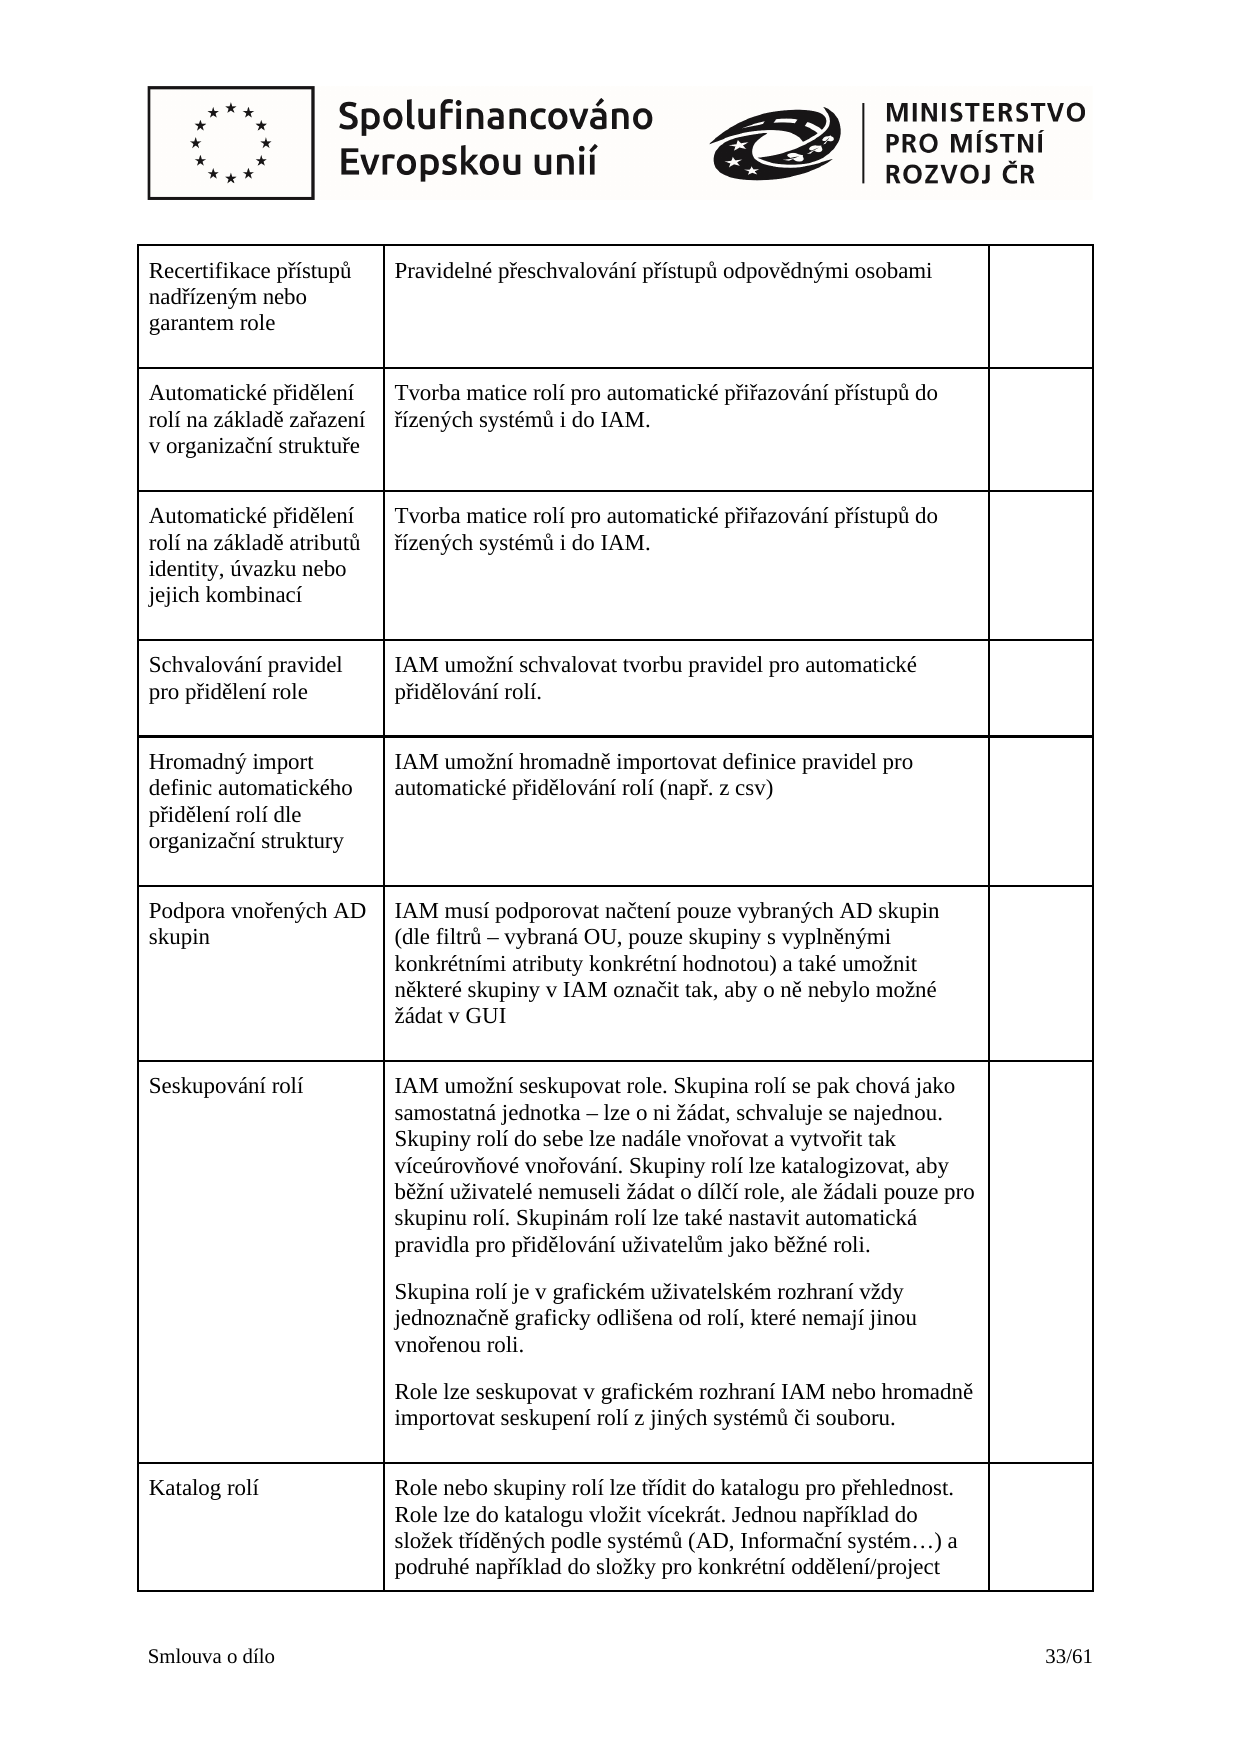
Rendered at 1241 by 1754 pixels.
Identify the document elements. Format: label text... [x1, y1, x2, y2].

table_cell Katalog rolí [139, 1464, 383, 1590]
table_cell Automatické přidělení rolí na základě zařazení v organizační struktuře [139, 369, 383, 490]
table_cell Tvorba matice rolí pro automatické přiřazování přístupů do řízených systémů i do IAM. [385, 492, 988, 639]
table_cell IAM umožní seskupovat role. Skupina rolí se pak chová jako samostatná jednotka – lze o ni žádat, schvaluje se najednou. Skupiny rolí do sebe lze nadále vnořovat a vytvořit tak víceúrovňové vnořování. Skupiny rolí lze katalogizovat, aby běžní uživatelé nemuseli žádat o dílčí role, ale žádali pouze pro skupinu rolí. Skupinám rolí lze také nastavit automatická pravidla pro přidělování uživatelům jako běžné roli. Skupina rolí je v grafickém uživatelském rozhraní vždy jednoznačně graficky odlišena od rolí, které nemají jinou vnořenou roli. Role lze seskupovat v grafickém rozhraní IAM nebo hromadně importovat seskupení rolí z jiných systémů či souboru. [385, 1062, 988, 1462]
table_cell Hromadný import definic automatického přidělení rolí dle organizační struktury [139, 738, 383, 884]
table_cell [990, 887, 1092, 1060]
table_cell [990, 738, 1092, 884]
table_cell [990, 1464, 1092, 1590]
table_cell Tvorba matice rolí pro automatické přiřazování přístupů do řízených systémů i do IAM. [385, 369, 988, 490]
table_cell IAM umožní schvalovat tvorbu pravidel pro automatické přidělování rolí. [385, 641, 988, 735]
table_cell Schvalování pravidel pro přidělení role [139, 641, 383, 735]
table_cell IAM musí podporovat načtení pouze vybraných AD skupin (dle filtrů – vybraná OU, pouze skupiny s vyplněnými konkrétními atributy konkrétní hodnotou) a také umožnit některé skupiny v IAM označit tak, aby o ně nebylo možné žádat v GUI [385, 887, 988, 1060]
table_cell [990, 492, 1092, 639]
table_cell [990, 641, 1092, 735]
table_cell [990, 1062, 1092, 1462]
table_cell [990, 369, 1092, 490]
table_cell Recertifikace přístupů nadřízeným nebo garantem role [139, 246, 383, 367]
table_cell Seskupování rolí [139, 1062, 383, 1462]
table_cell Pravidelné přeschvalování přístupů odpovědnými osobami [385, 246, 988, 367]
table_cell Podpora vnořených AD skupin [139, 887, 383, 1060]
table_cell Automatické přidělení rolí na základě atributů identity, úvazku nebo jejich kombinací [139, 492, 383, 639]
picture [147, 86, 1093, 200]
table_cell [990, 246, 1092, 367]
table_cell IAM umožní hromadně importovat definice pravidel pro automatické přidělování rolí (např. z csv) [385, 738, 988, 884]
